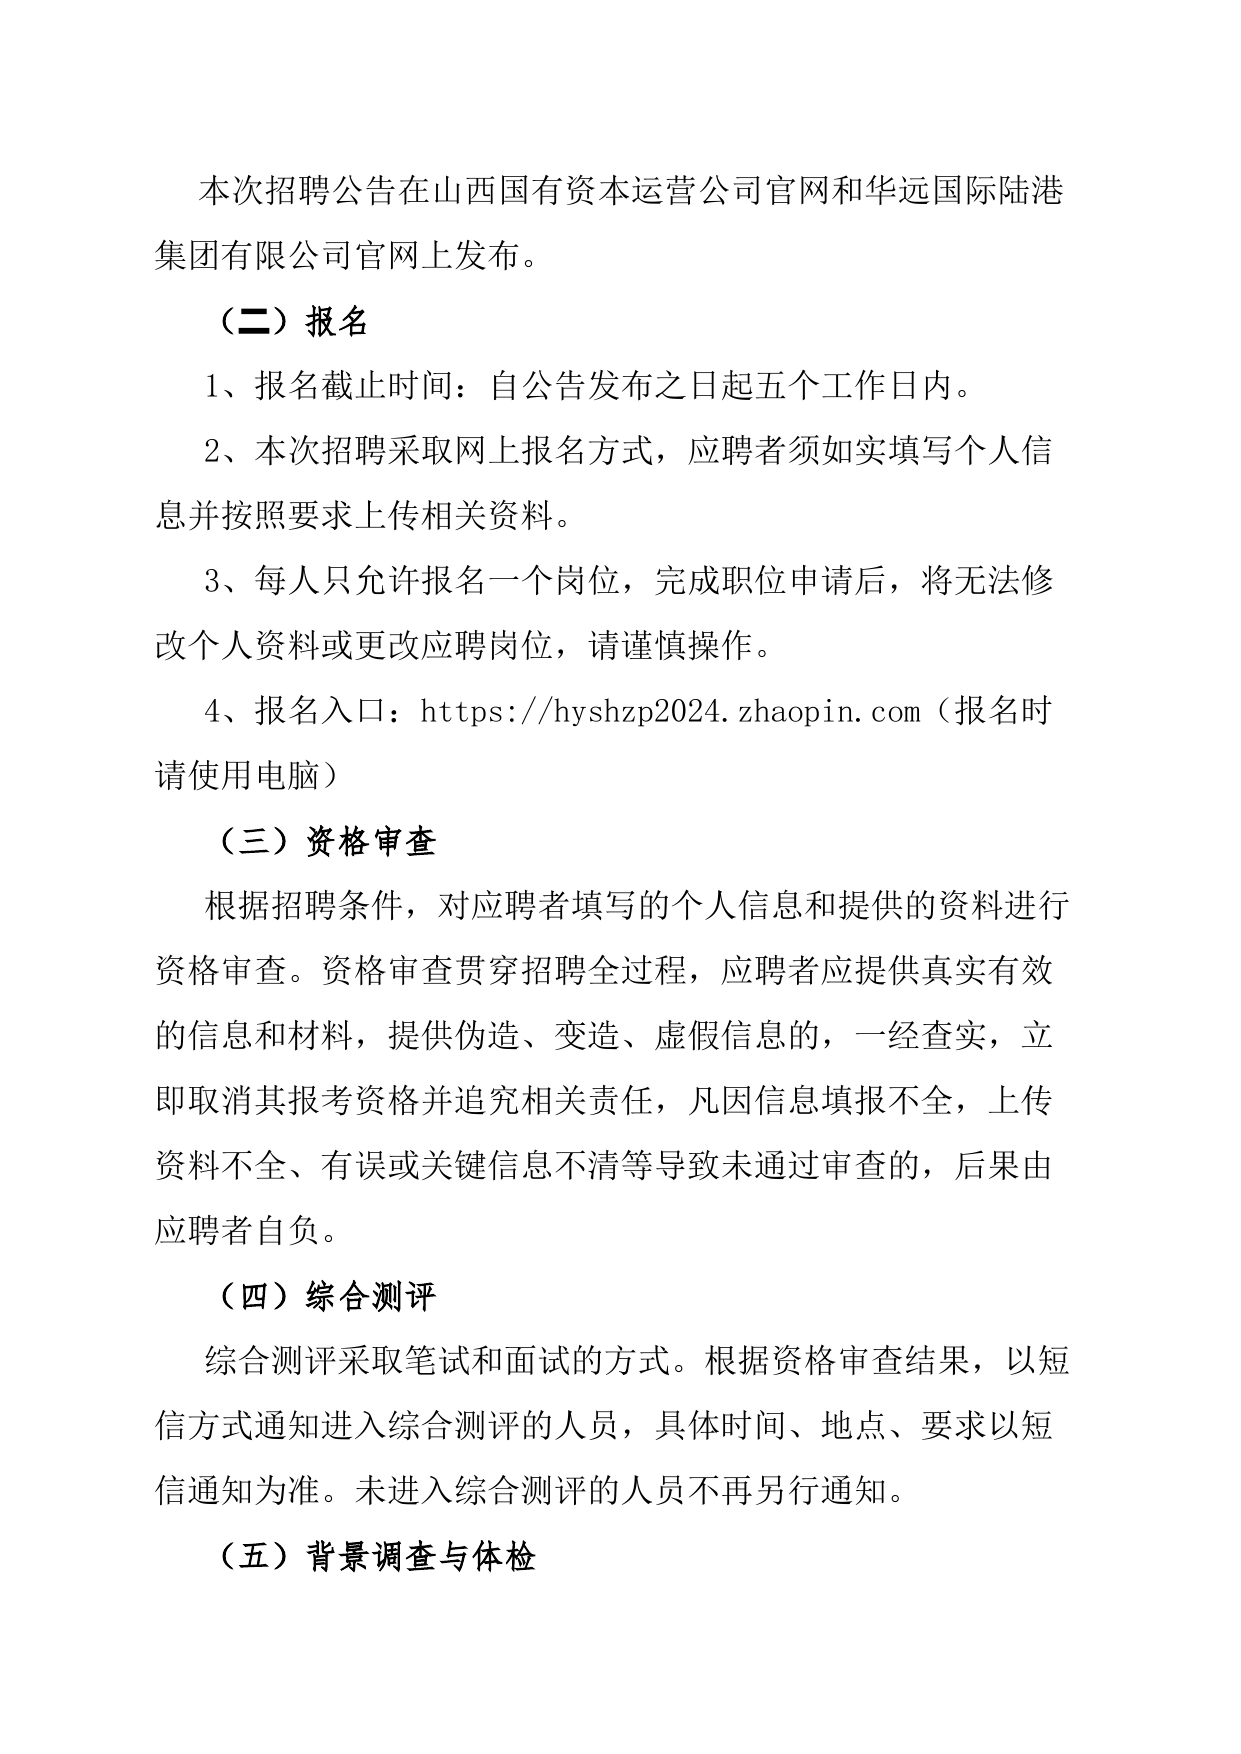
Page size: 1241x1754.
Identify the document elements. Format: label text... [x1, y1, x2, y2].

text （四）综合测评 [153, 1261, 1087, 1326]
text 3、每人只允许报名一个岗位，完成职位申请后，将无法修改个人资料或更改应聘岗位，请谨慎操作。 [153, 546, 1087, 676]
list 报名 [153, 286, 1087, 351]
text 4、报名入口：https://hyshzp2024.zhaopin.com（报名时请使用电脑） [153, 676, 1087, 806]
text （三）资格审查 [153, 806, 1087, 871]
text 本次招聘公告在山西国有资本运营公司官网和华远国际陆港集团有限公司官网上发布。 [153, 156, 1087, 286]
text 根据招聘条件，对应聘者填写的个人信息和提供的资料进行资格审查。资格审查贯穿招聘全过程，应聘者应提供真实有效的信息和材料，提供伪造、变造、虚假信息的，一经查实，立即取消其报考资格并追究相关责任，凡因信息填报不全，上传资料不全、有误或关键信息不清等导致未通过审查的，后果由应聘者自负。 [153, 871, 1087, 1261]
text 综合测评采取笔试和面试的方式。根据资格审查结果，以短信方式通知进入综合测评的人员，具体时间、地点、要求以短信通知为准。未进入综合测评的人员不再另行通知。 [153, 1326, 1087, 1521]
text 1、报名截止时间：自公告发布之日起五个工作日内。 [153, 351, 1087, 416]
text （五）背景调查与体检 [153, 1521, 1087, 1586]
text 2、本次招聘采取网上报名方式，应聘者须如实填写个人信息并按照要求上传相关资料。 [153, 416, 1087, 546]
